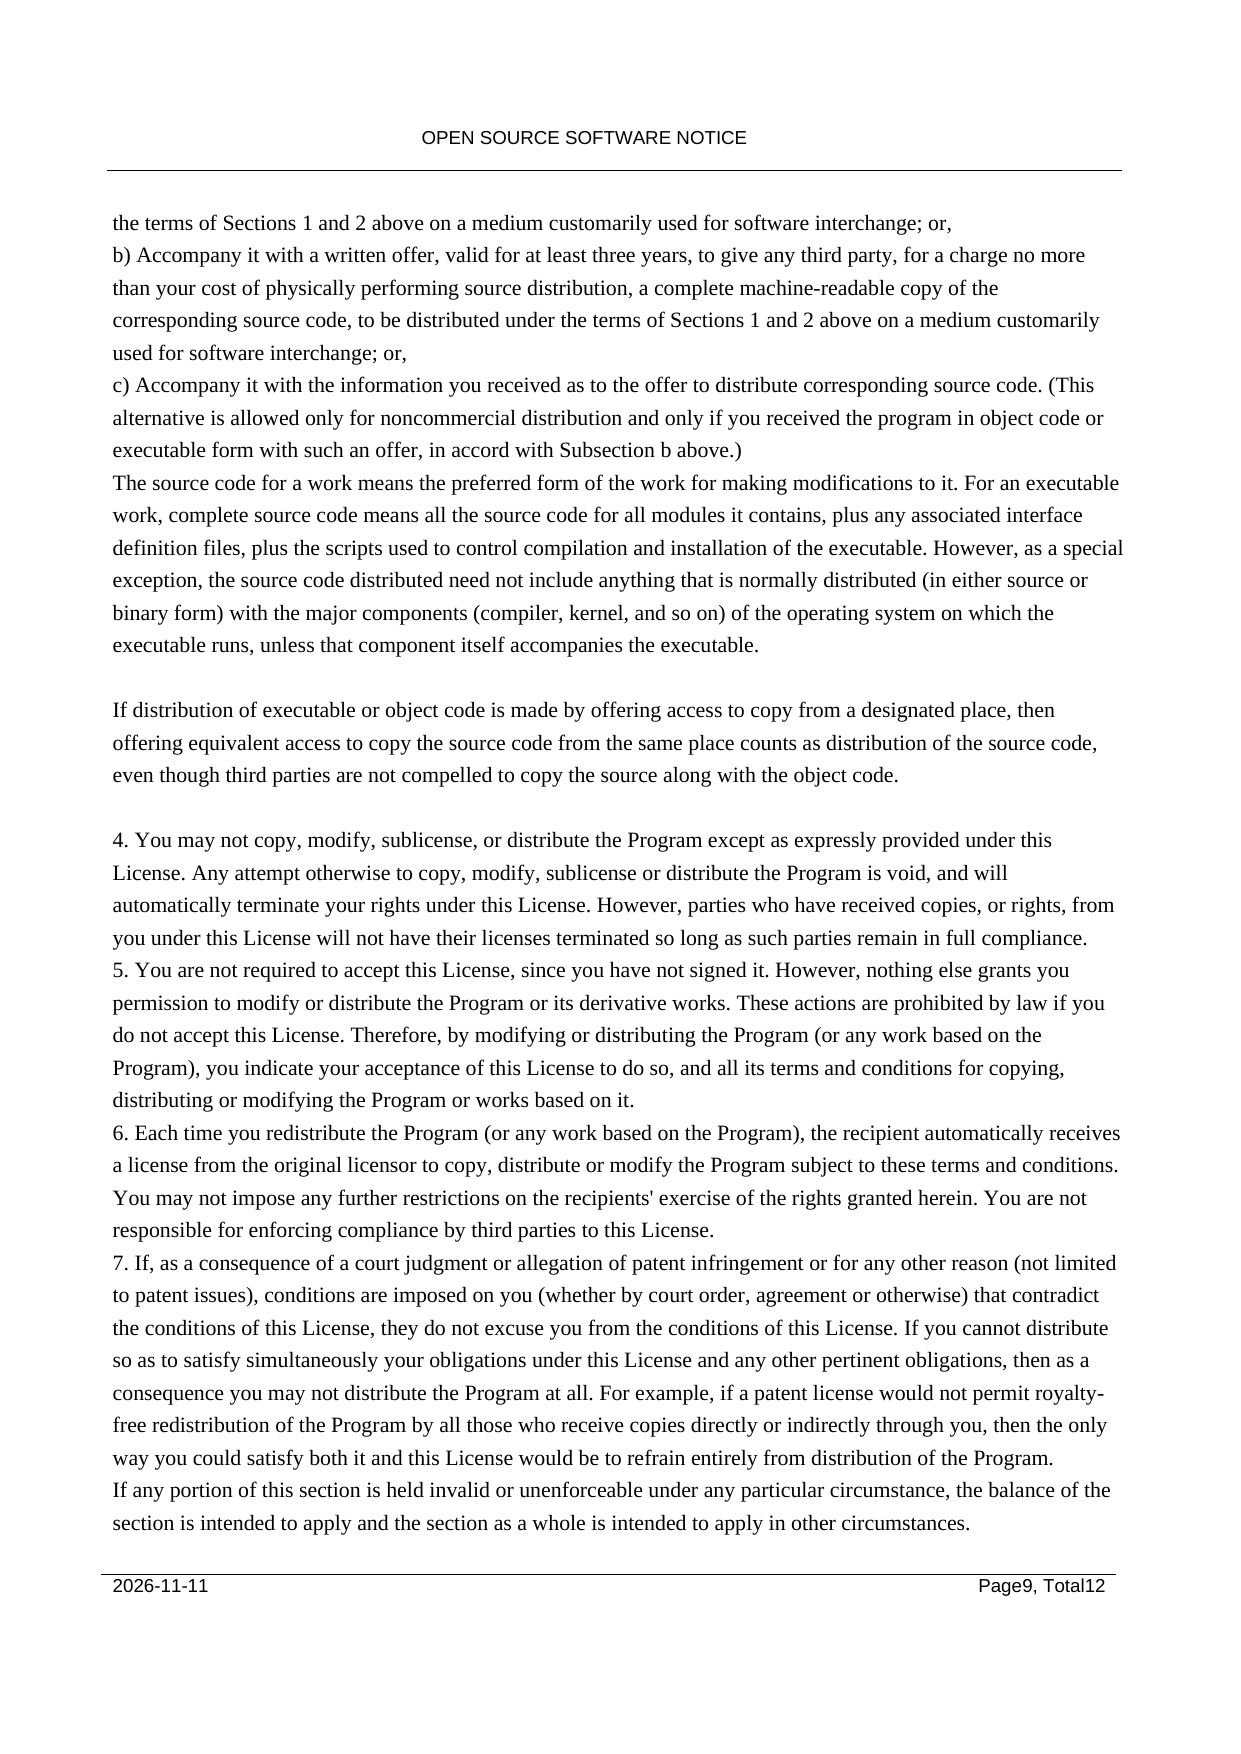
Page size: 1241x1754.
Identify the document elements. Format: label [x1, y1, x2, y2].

text [112, 206, 1128, 1539]
